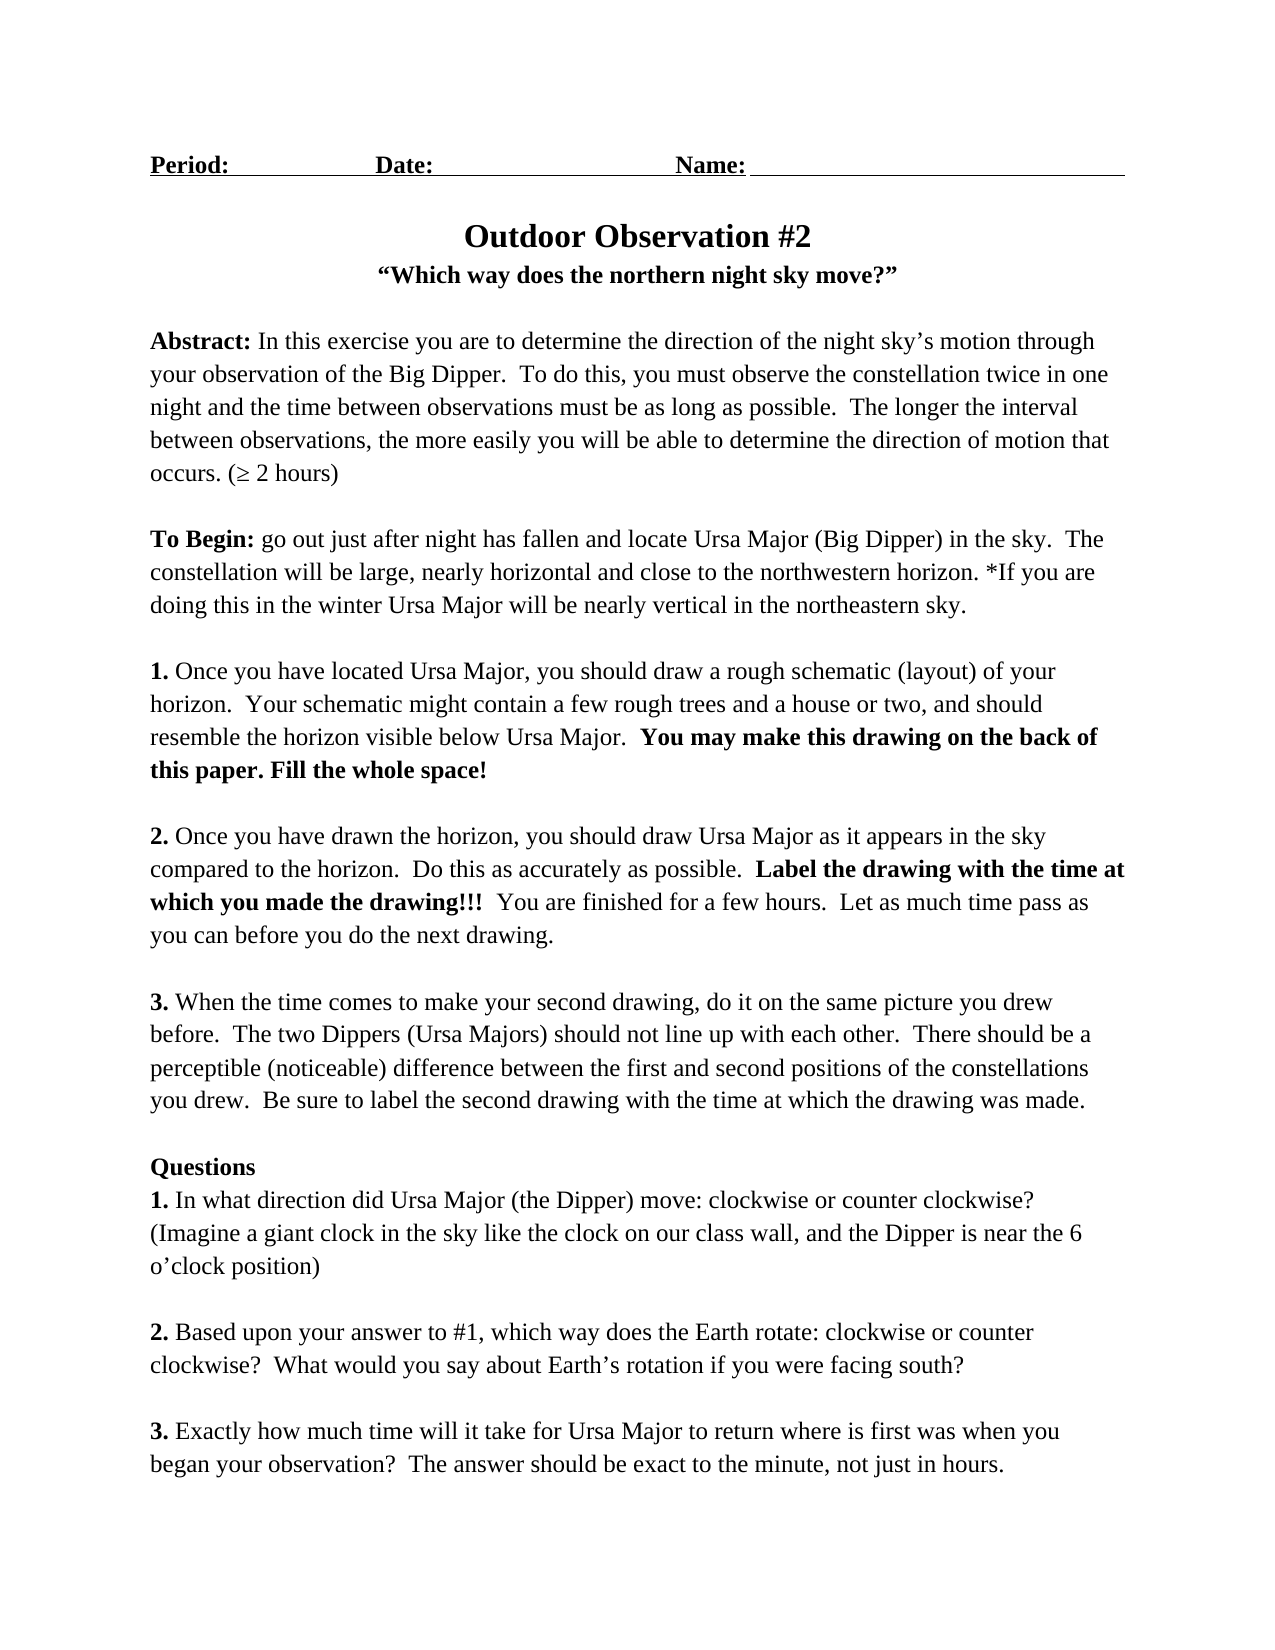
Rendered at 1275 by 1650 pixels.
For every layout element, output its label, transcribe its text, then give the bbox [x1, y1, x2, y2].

text Period: Date: Name: [150, 150, 1125, 179]
text 3. Exactly how much time will it take for Ursa Major to return where is first was when you began your observation? The answer should be exact to the minute, not just in hours. [150, 1416, 1125, 1478]
text 3. When the time comes to make your second drawing, do it on the same picture you drew before. The two Dippers (Ursa Majors) should not line up with each other. There should be a perceptible (noticeable) difference between the first and second positions of the constellations you drew. Be sure to label the second drawing with the time at which the drawing was made. [150, 987, 1125, 1114]
text To Begin: go out just after night has fallen and locate Ursa Major (Big Dipper) in the sky. The constellation will be large, nearly horizontal and close to the northwestern horizon. *If you are doing this in the winter Ursa Major will be nearly vertical in the northeastern sky. [150, 524, 1125, 619]
text “Which way does the northern night sky move?” [150, 260, 1125, 289]
text Questions [150, 1152, 1125, 1180]
text 2. Based upon your answer to #1, which way does the Earth rotate: clockwise or counter clockwise? What would you say about Earth’s rotation if you were facing south? [150, 1317, 1125, 1378]
text 2. Once you have drawn the horizon, you should draw Ursa Major as it appears in the sky compared to the horizon. Do this as accurately as possible. Label the drawing with the time at which you made the drawing!!! You are finished for a few hours. Let as much time pass as you can before you do the next drawing. [150, 821, 1125, 949]
text 1. In what direction did Ursa Major (the Dipper) move: clockwise or counter clockwise? (Imagine a giant clock in the sky like the clock on our class wall, and the Dipper is near the 6 o’clock position) [150, 1185, 1125, 1279]
text Outdoor Observation #2 [150, 216, 1125, 254]
text Abstract: In this exercise you are to determine the direction of the night sky’s motion through your observation of the Big Dipper. To do this, you must observe the constellation twice in one night and the time between observations must be as long as possible. The longer the interval between observations, the more easily you will be able to determine the direction of motion that occurs. (≥ 2 hours) [150, 326, 1125, 487]
text 1. Once you have located Ursa Major, you should draw a rough schematic (layout) of your horizon. Your schematic might contain a few rough trees and a house or two, and should resemble the horizon visible below Ursa Major. You may make this drawing on the back of this paper. Fill the whole space! [150, 656, 1125, 784]
